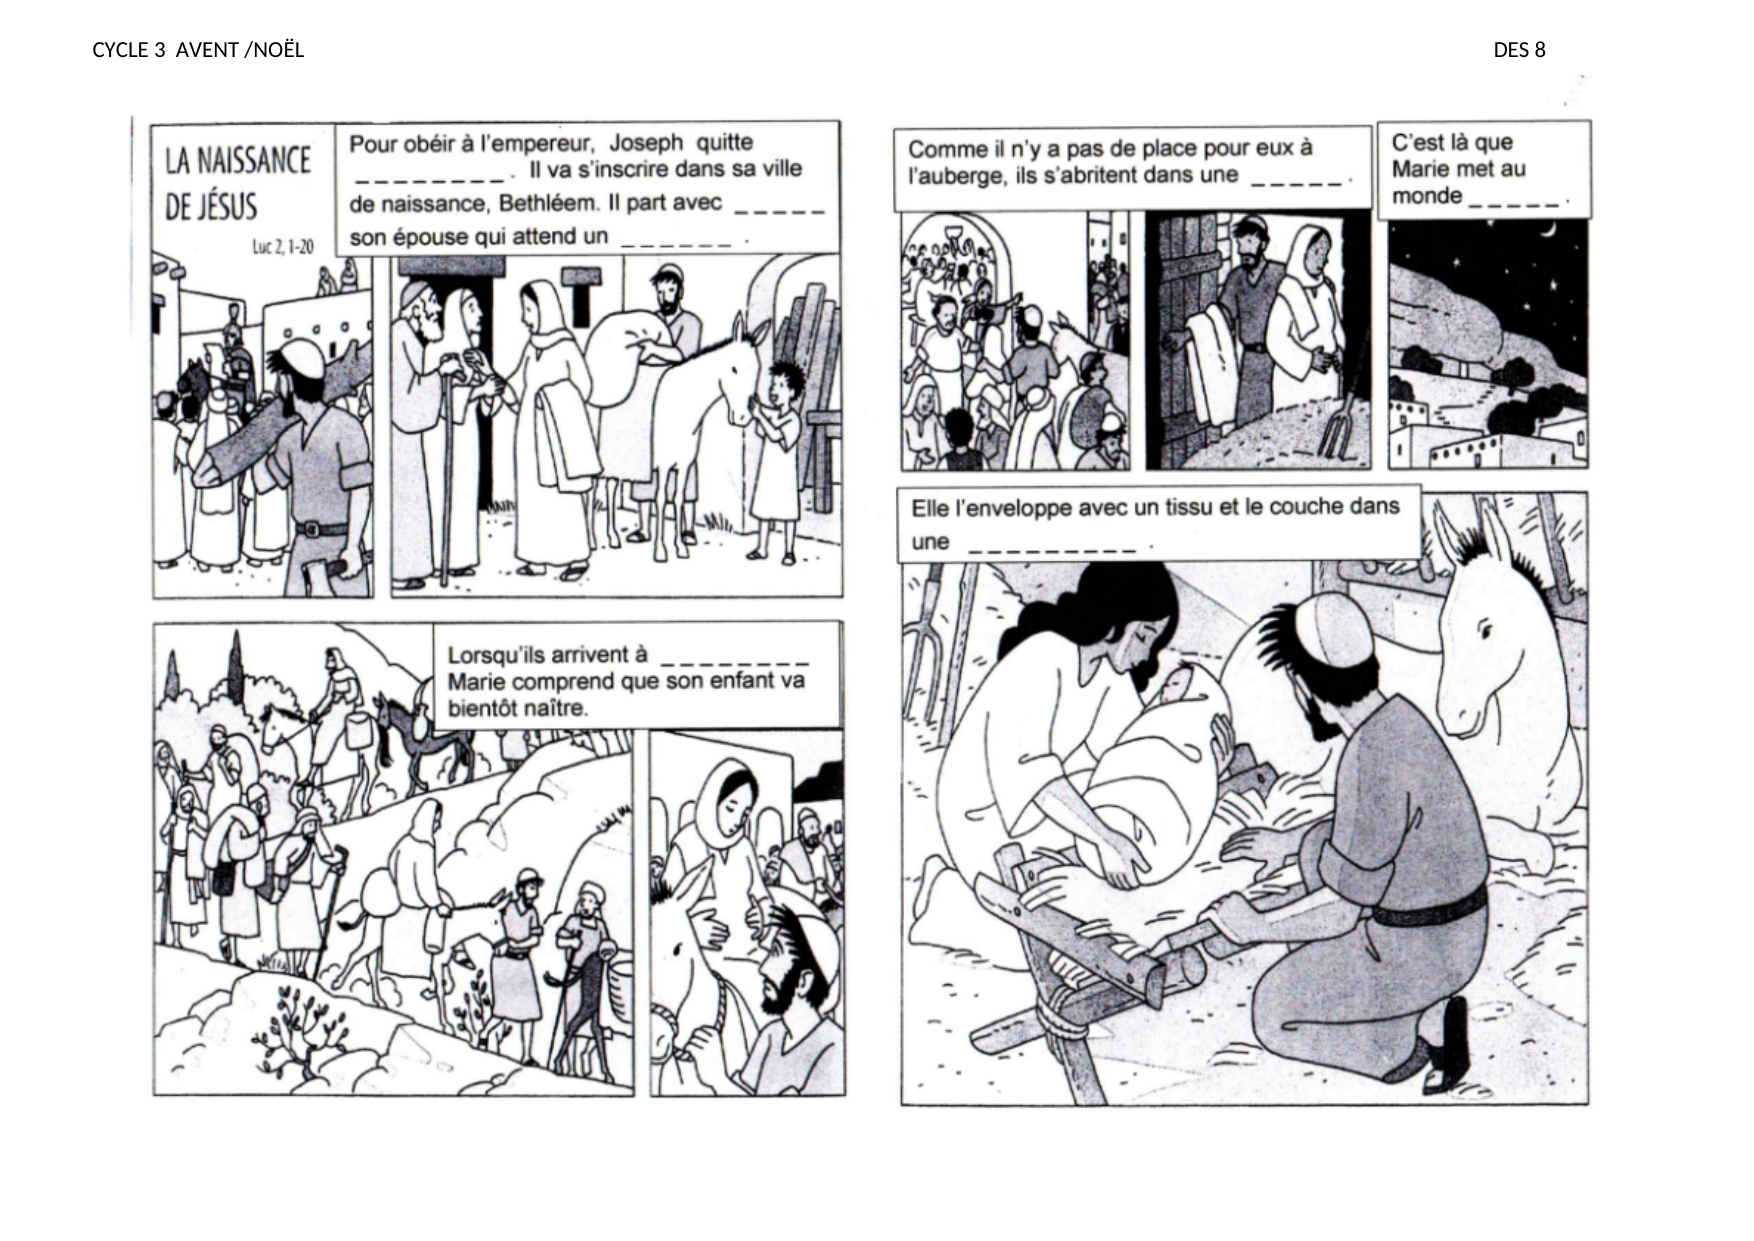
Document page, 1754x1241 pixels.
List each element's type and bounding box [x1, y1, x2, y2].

picture [121, 75, 1598, 1119]
